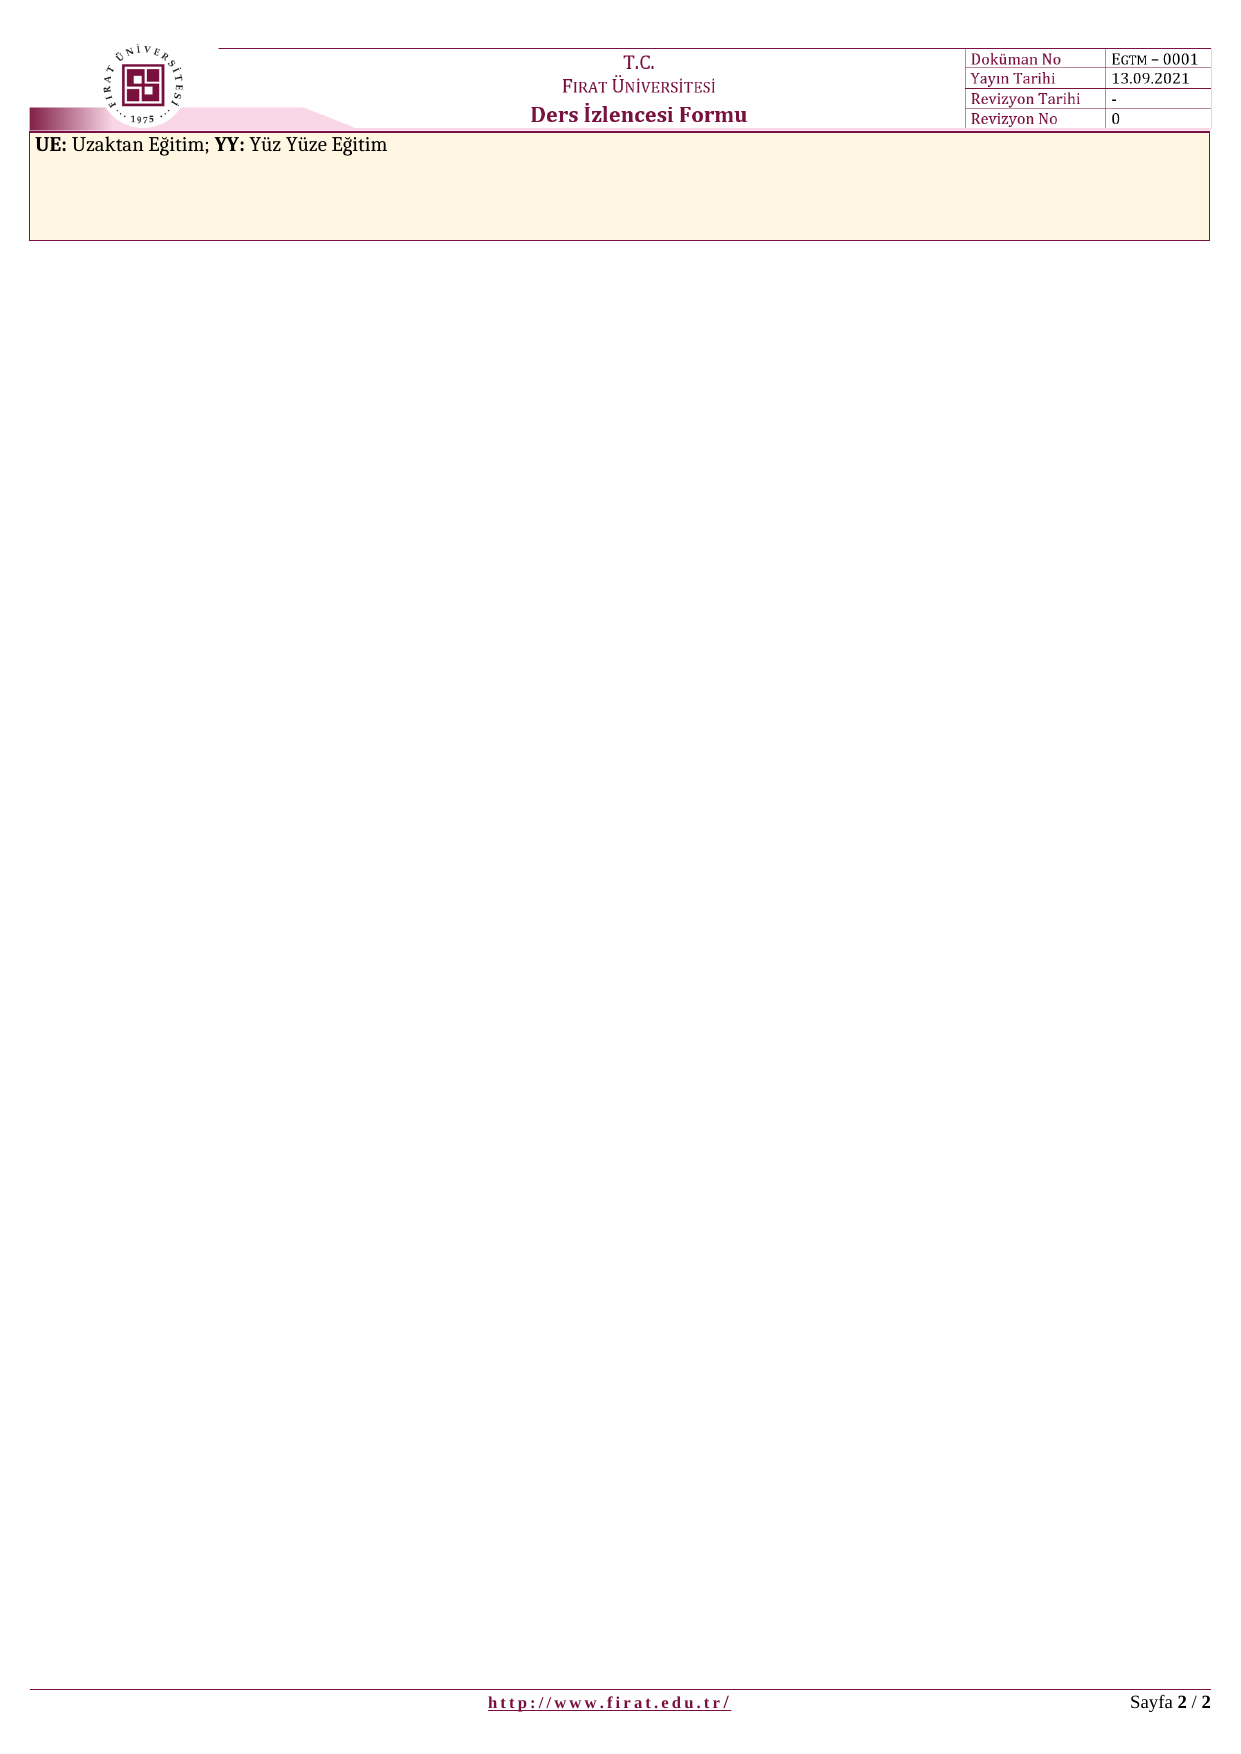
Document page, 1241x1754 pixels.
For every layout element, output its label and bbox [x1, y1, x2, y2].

picture [29, 41, 1212, 132]
